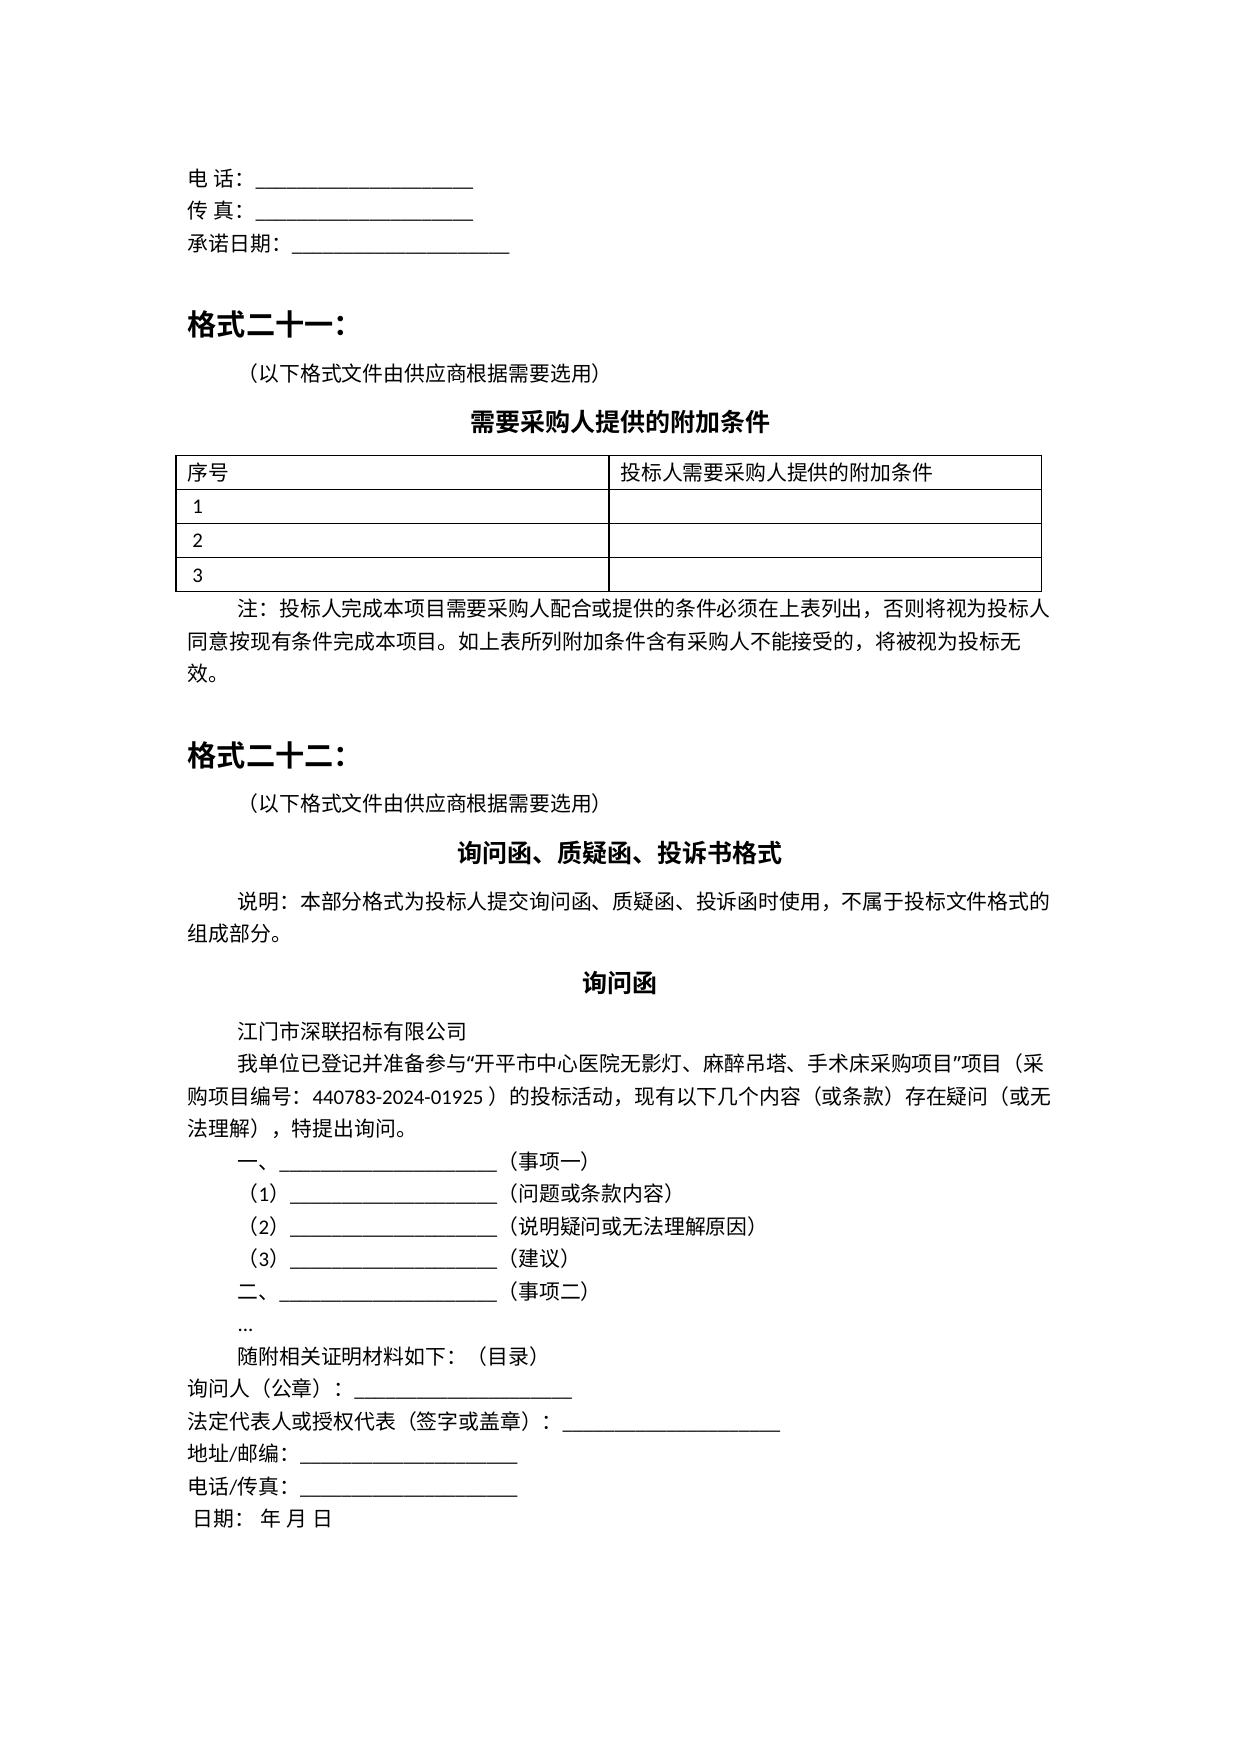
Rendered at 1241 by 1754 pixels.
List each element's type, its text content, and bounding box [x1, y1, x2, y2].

table_header 序号 [177, 456, 608, 488]
text （1）____________________（问题或条款内容） [187, 1177, 1053, 1210]
text ... [187, 1307, 1053, 1340]
table_header 投标人需要采购人提供的附加条件 [610, 456, 1041, 488]
text （2）____________________（说明疑问或无法理解原因） [187, 1210, 1053, 1242]
text 一、_____________________（事项一） [187, 1145, 1053, 1177]
text 电话/传真：_____________________ [187, 1470, 1053, 1502]
text 格式二十二： [187, 722, 1053, 787]
text 需要采购人提供的附加条件 [187, 389, 1053, 454]
text 询问函、质疑函、投诉书格式 [187, 820, 1053, 885]
text 询问函 [187, 950, 1053, 1015]
text 注：投标人完成本项目需要采购人配合或提供的条件必须在上表列出，否则将视为投标人同意按现有条件完成本项目。如上表所列附加条件含有采购人不能接受的，将被视为投标无效。 [187, 592, 1053, 690]
text 格式二十一： [187, 292, 1053, 357]
text 承诺日期：_____________________ [187, 227, 1053, 259]
text 二、_____________________（事项二） [187, 1275, 1053, 1307]
text 说明：本部分格式为投标人提交询问函、质疑函、投诉函时使用，不属于投标文件格式的组成部分。 [187, 885, 1053, 950]
text 传 真：_____________________ [187, 194, 1053, 227]
text （以下格式文件由供应商根据需要选用） [187, 787, 1053, 820]
text （以下格式文件由供应商根据需要选用） [187, 357, 1053, 389]
text （3）____________________（建议） [187, 1242, 1053, 1275]
table_cell 1 [177, 490, 608, 523]
text 地址/邮编：_____________________ [187, 1437, 1053, 1470]
text 日期： 年 月 日 [187, 1502, 1053, 1535]
table_cell [610, 558, 1041, 591]
table_cell [610, 490, 1041, 523]
text 询问人（公章）：_____________________ [187, 1372, 1053, 1405]
table_cell [610, 524, 1041, 557]
text 江门市深联招标有限公司 [187, 1015, 1053, 1047]
table_cell 2 [177, 524, 608, 557]
text 随附相关证明材料如下：（目录） [187, 1340, 1053, 1372]
text 电 话：_____________________ [187, 162, 1053, 194]
text 我单位已登记并准备参与“开平市中心医院无影灯、麻醉吊塔、手术床采购项目”项目（采购项目编号：440783-2024-01925 ）的投标活动，现有以下几个内容（或条款）存在疑问（或无法理解），特提出询问。 [187, 1047, 1053, 1145]
table_cell 3 [177, 558, 608, 591]
text 法定代表人或授权代表（签字或盖章）：_____________________ [187, 1405, 1053, 1437]
